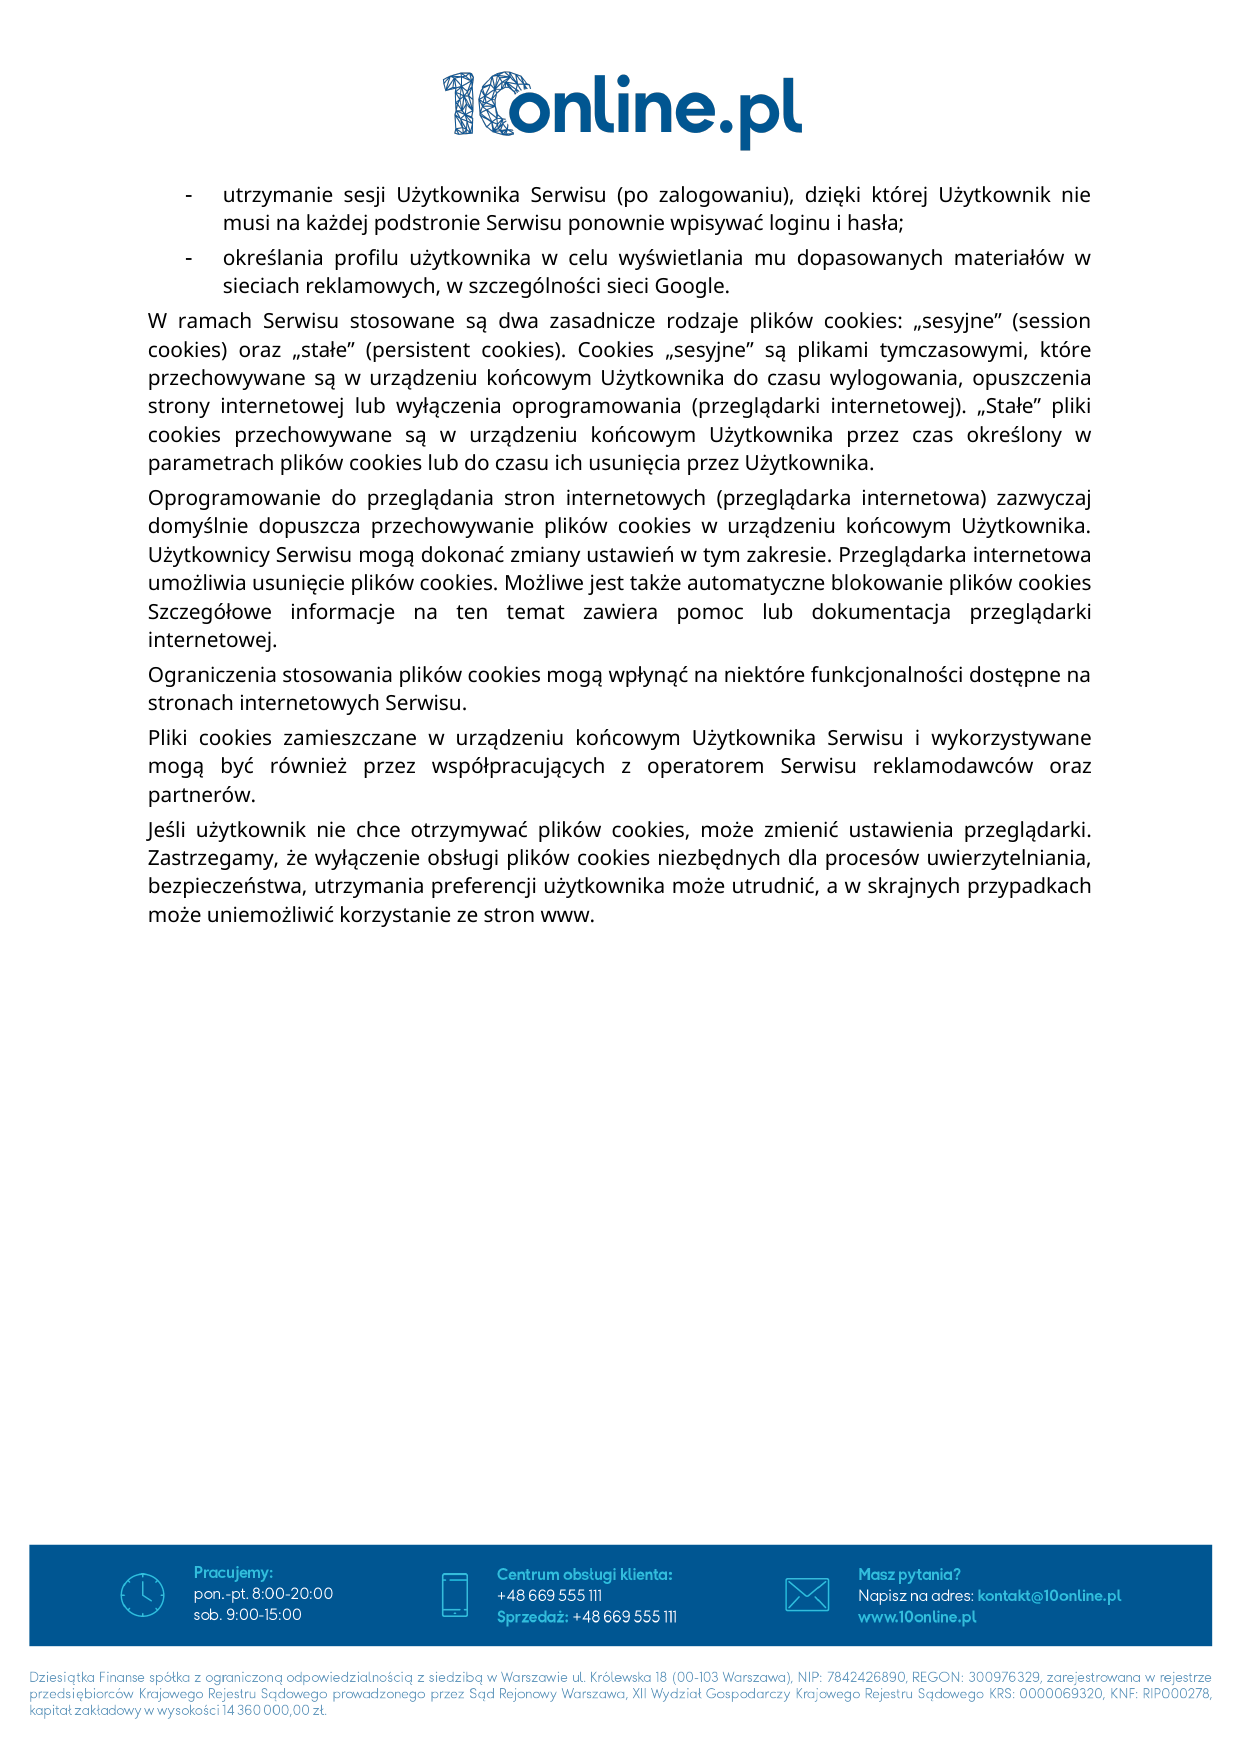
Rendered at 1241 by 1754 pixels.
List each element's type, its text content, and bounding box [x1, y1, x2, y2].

text W ramach Serwisu stosowane są dwa zasadnicze rodzaje plików cookies: „sesyjne” (session cookies) oraz „stałe” (persistent cookies). Cookies „sesyjne” są plikami tymczasowymi, które przechowywane są w urządzeniu końcowym Użytkownika do czasu wylogowania, opuszczenia strony internetowej lub wyłączenia oprogramowania (przeglądarki internetowej). „Stałe” pliki cookies przechowywane są w urządzeniu końcowym Użytkownika przez czas określony w parametrach plików cookies lub do czasu ich usunięcia przez Użytkownika. [148, 306, 1093, 477]
text Pliki cookies zamieszczane w urządzeniu końcowym Użytkownika Serwisu i wykorzystywane mogą być również przez współpracujących z operatorem Serwisu reklamodawców oraz partnerów. [148, 723, 1093, 808]
text Jeśli użytkownik nie chce otrzymywać plików cookies, może zmienić ustawienia przeglądarki. Zastrzegamy, że wyłączenie obsługi plików cookies niezbędnych dla procesów uwierzytelniania, bezpieczeństwa, utrzymania preferencji użytkownika może utrudnić, a w skrajnych przypadkach może uniemożliwić korzystanie ze stron www. [148, 815, 1093, 928]
picture [402, 43, 838, 165]
list określania profilu użytkownika w celu wyświetlania mu dopasowanych materiałów w sieciach reklamowych, w szczególności sieci Google. [185, 243, 1093, 300]
list utrzymanie sesji Użytkownika Serwisu (po zalogowaniu), dzięki której Użytkownik nie musi na każdej podstronie Serwisu ponownie wpisywać loginu i hasła; [185, 180, 1093, 237]
text Oprogramowanie do przeglądania stron internetowych (przeglądarka internetowa) zazwyczaj domyślnie dopuszcza przechowywanie plików cookies w urządzeniu końcowym Użytkownika. Użytkownicy Serwisu mogą dokonać zmiany ustawień w tym zakresie. Przeglądarka internetowa umożliwia usunięcie plików cookies. Możliwe jest także automatyczne blokowanie plików cookies Szczegółowe informacje na ten temat zawiera pomoc lub dokumentacja przeglądarki internetowej. [148, 483, 1093, 654]
picture [0, 1527, 1241, 1754]
text Ograniczenia stosowania plików cookies mogą wpłynąć na niektóre funkcjonalności dostępne na stronach internetowych Serwisu. [148, 660, 1093, 717]
